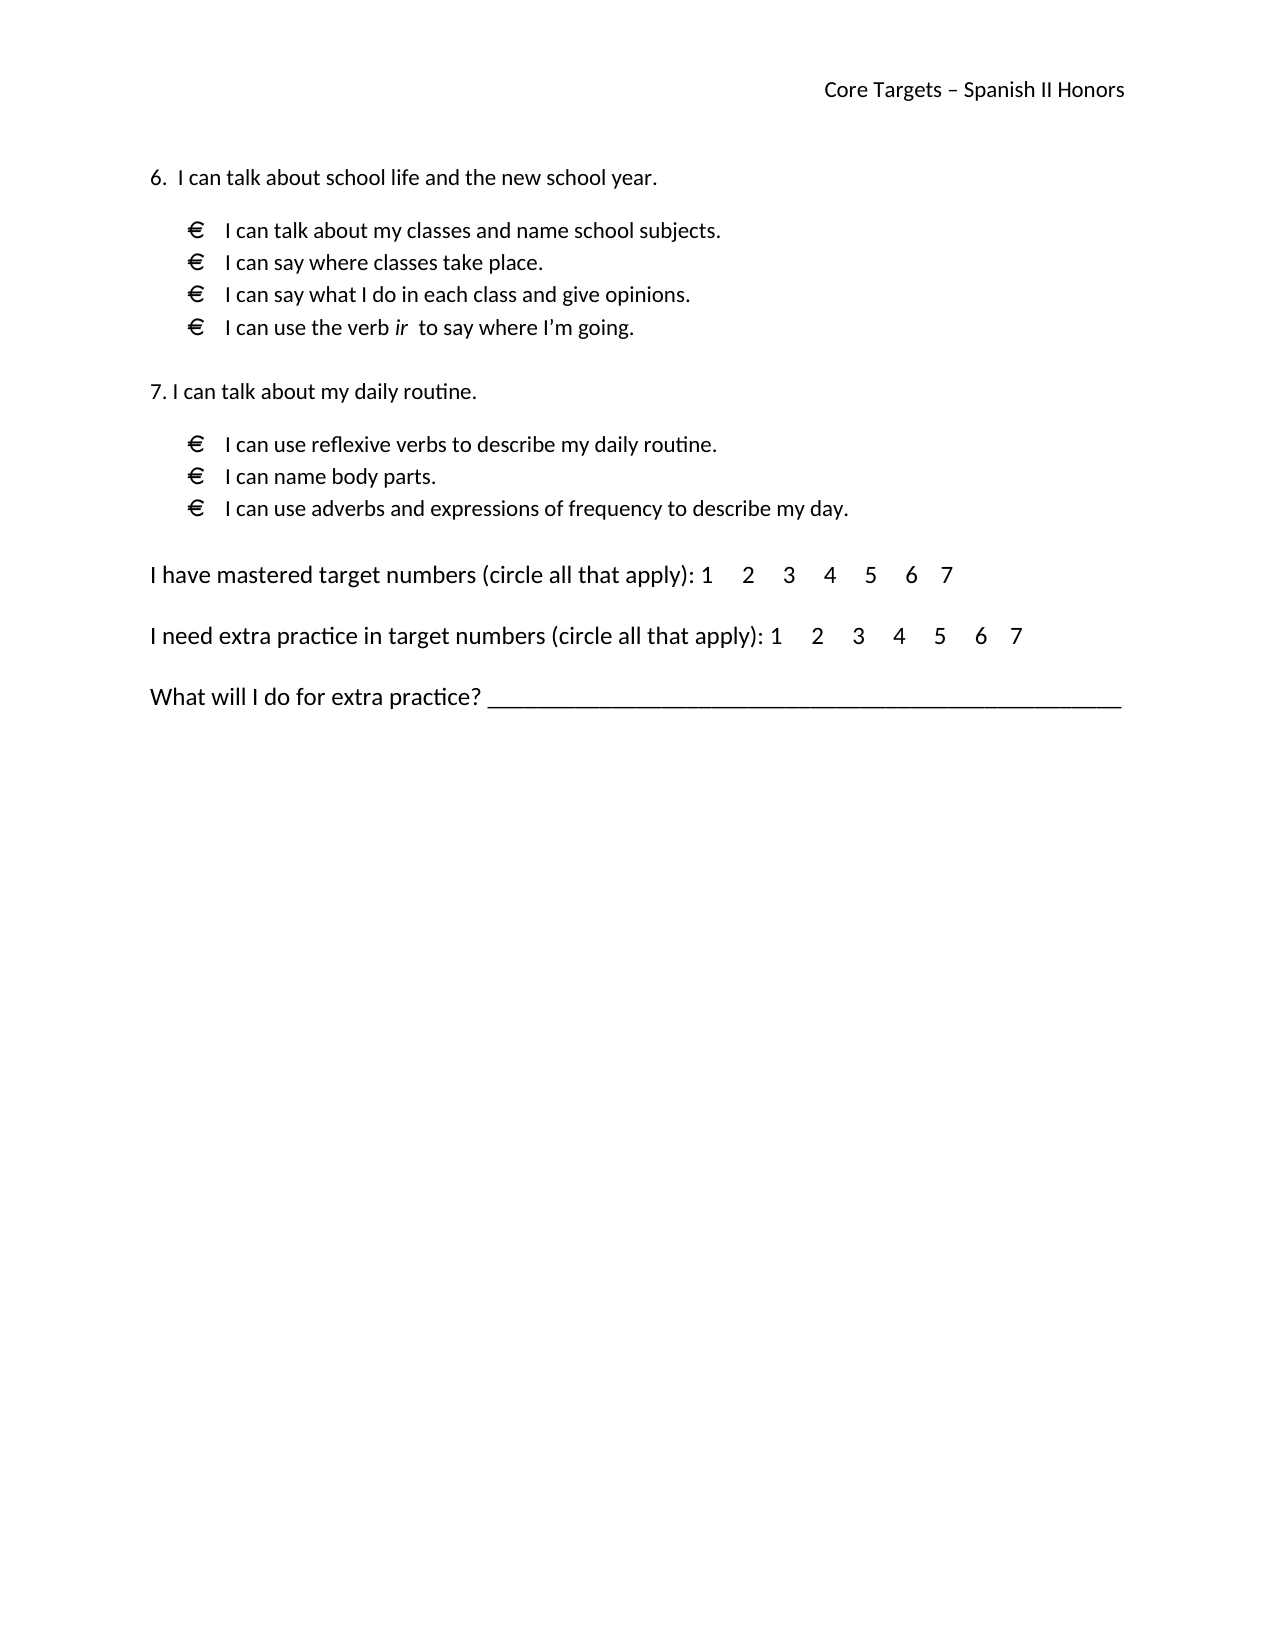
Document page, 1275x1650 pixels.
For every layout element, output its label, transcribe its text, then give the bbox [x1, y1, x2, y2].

list I can say what I do in each class and give opinions. [187, 281, 1125, 309]
list I can use reflexive verbs to describe my daily routine. [187, 430, 1125, 458]
text I have mastered target numbers (circle all that apply): 1 2 3 4 5 6 7 [150, 559, 1125, 589]
list I can use adverbs and expressions of frequency to describe my day. [187, 494, 1125, 523]
list I can talk about my classes and name school subjects. [187, 216, 1125, 244]
text 7. I can talk about my daily routine. [150, 377, 1125, 405]
text 6. I can talk about school life and the new school year. [150, 163, 1125, 191]
list I can name body parts. [187, 462, 1125, 490]
list I can use the verb ir to say where I’m going. [187, 313, 1125, 341]
list I can say where classes take place. [187, 248, 1125, 276]
text What will I do for extra practice? ___________________________________________________ [150, 681, 1125, 712]
text I need extra practice in target numbers (circle all that apply): 1 2 3 4 5 6 7 [150, 620, 1125, 651]
